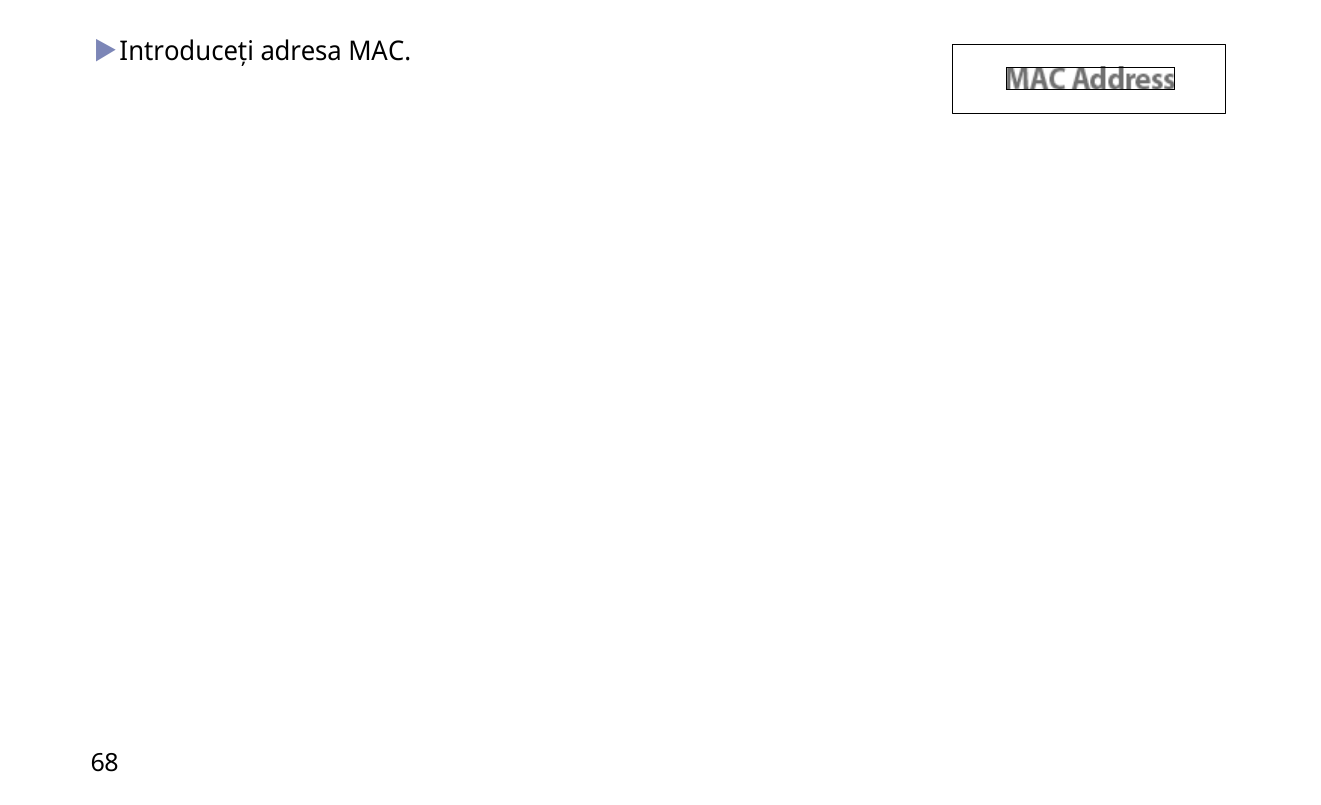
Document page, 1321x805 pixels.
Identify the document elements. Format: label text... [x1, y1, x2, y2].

list Introduceți adresa MAC. [93, 31, 1258, 68]
picture [1007, 68, 1174, 89]
